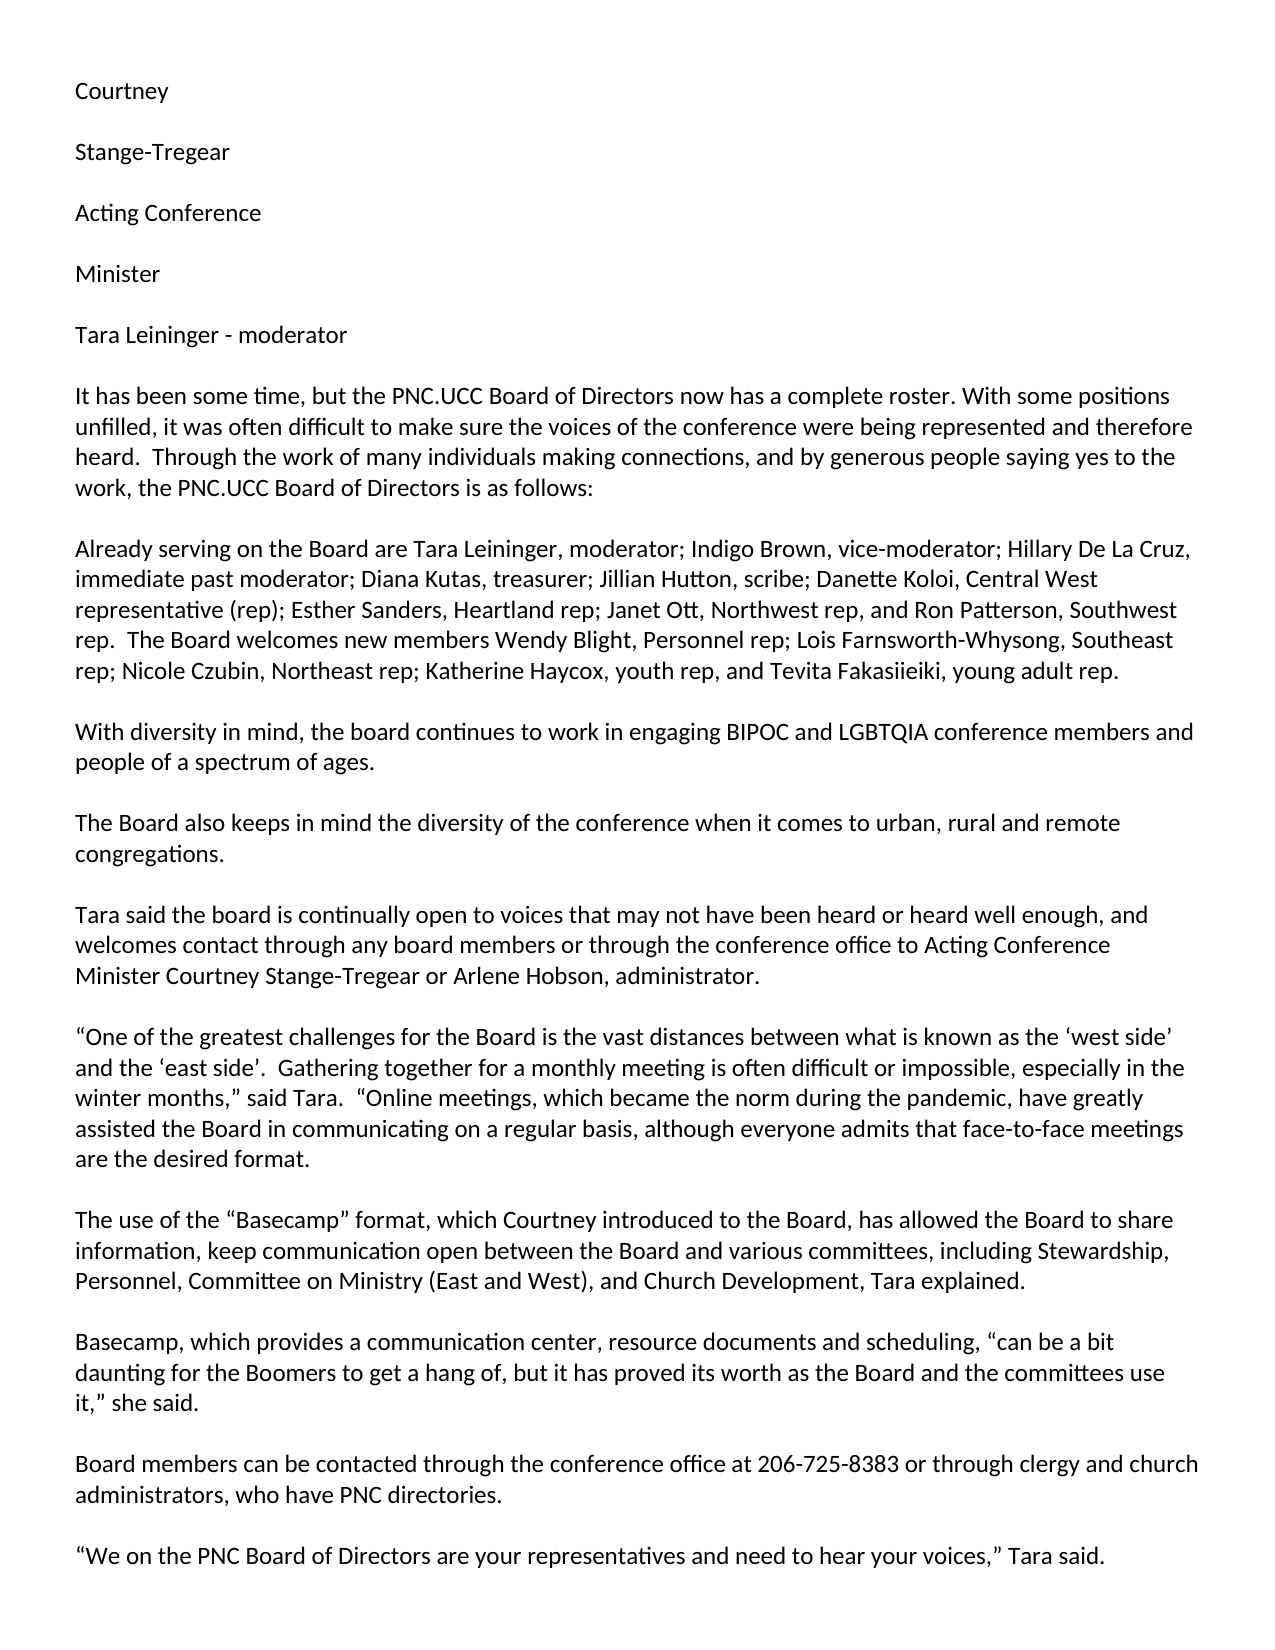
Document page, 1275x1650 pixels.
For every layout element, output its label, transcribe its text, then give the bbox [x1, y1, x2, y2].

text Courtney [75, 75, 1200, 106]
text Stange-Tregear [75, 136, 1200, 167]
text Tara said the board is continually open to voices that may not have been heard or heard well enough, and welcomes contact through any board members or through the conference office to Acting Conference Minister Courtney Stange-Tregear or Arlene Hobson, administrator. [75, 899, 1200, 991]
text “We on the PNC Board of Directors are your representatives and need to hear your voices,” Tara said. [75, 1540, 1200, 1571]
text Basecamp, which provides a communication center, resource documents and scheduling, “can be a bit daunting for the Boomers to get a hang of, but it has proved its worth as the Board and the committees use it,” she said. [75, 1326, 1200, 1418]
text Already serving on the Board are Tara Leininger, moderator; Indigo Brown, vice-moderator; Hillary De La Cruz, immediate past moderator; Diana Kutas, treasurer; Jillian Hutton, scribe; Danette Koloi, Central West representative (rep); Esther Sanders, Heartland rep; Janet Ott, Northwest rep, and Ron Patterson, Southwest rep. The Board welcomes new members Wendy Blight, Personnel rep; Lois Farnsworth-Whysong, Southeast rep; Nicole Czubin, Northeast rep; Katherine Haycox, youth rep, and Tevita Fakasiieiki, young adult rep. [75, 533, 1200, 685]
text The Board also keeps in mind the diversity of the conference when it comes to urban, rural and remote congregations. [75, 807, 1200, 868]
text Acting Conference [75, 197, 1200, 228]
text “One of the greatest challenges for the Board is the vast distances between what is known as the ‘west side’ and the ‘east side’. Gathering together for a monthly meeting is often difficult or impossible, especially in the winter months,” said Tara. “Online meetings, which became the norm during the pandemic, have greatly assisted the Board in communicating on a regular basis, although everyone admits that face-to-face meetings are the desired format. [75, 1021, 1200, 1174]
text With diversity in mind, the board continues to work in engaging BIPOC and LGBTQIA conference members and people of a spectrum of ages. [75, 716, 1200, 777]
text The use of the “Basecamp” format, which Courtney introduced to the Board, has allowed the Board to share information, keep communication open between the Board and various committees, including Stewardship, Personnel, Committee on Ministry (East and West), and Church Development, Tara explained. [75, 1204, 1200, 1296]
text It has been some time, but the PNC.UCC Board of Directors now has a complete roster. With some positions unfilled, it was often difficult to make sure the voices of the conference were being represented and therefore heard. Through the work of many individuals making connections, and by generous people saying yes to the work, the PNC.UCC Board of Directors is as follows: [75, 380, 1200, 502]
text Minister [75, 258, 1200, 289]
text Tara Leininger - moderator [75, 319, 1200, 350]
text Board members can be contacted through the conference office at 206-725-8383 or through clergy and church administrators, who have PNC directories. [75, 1448, 1200, 1509]
